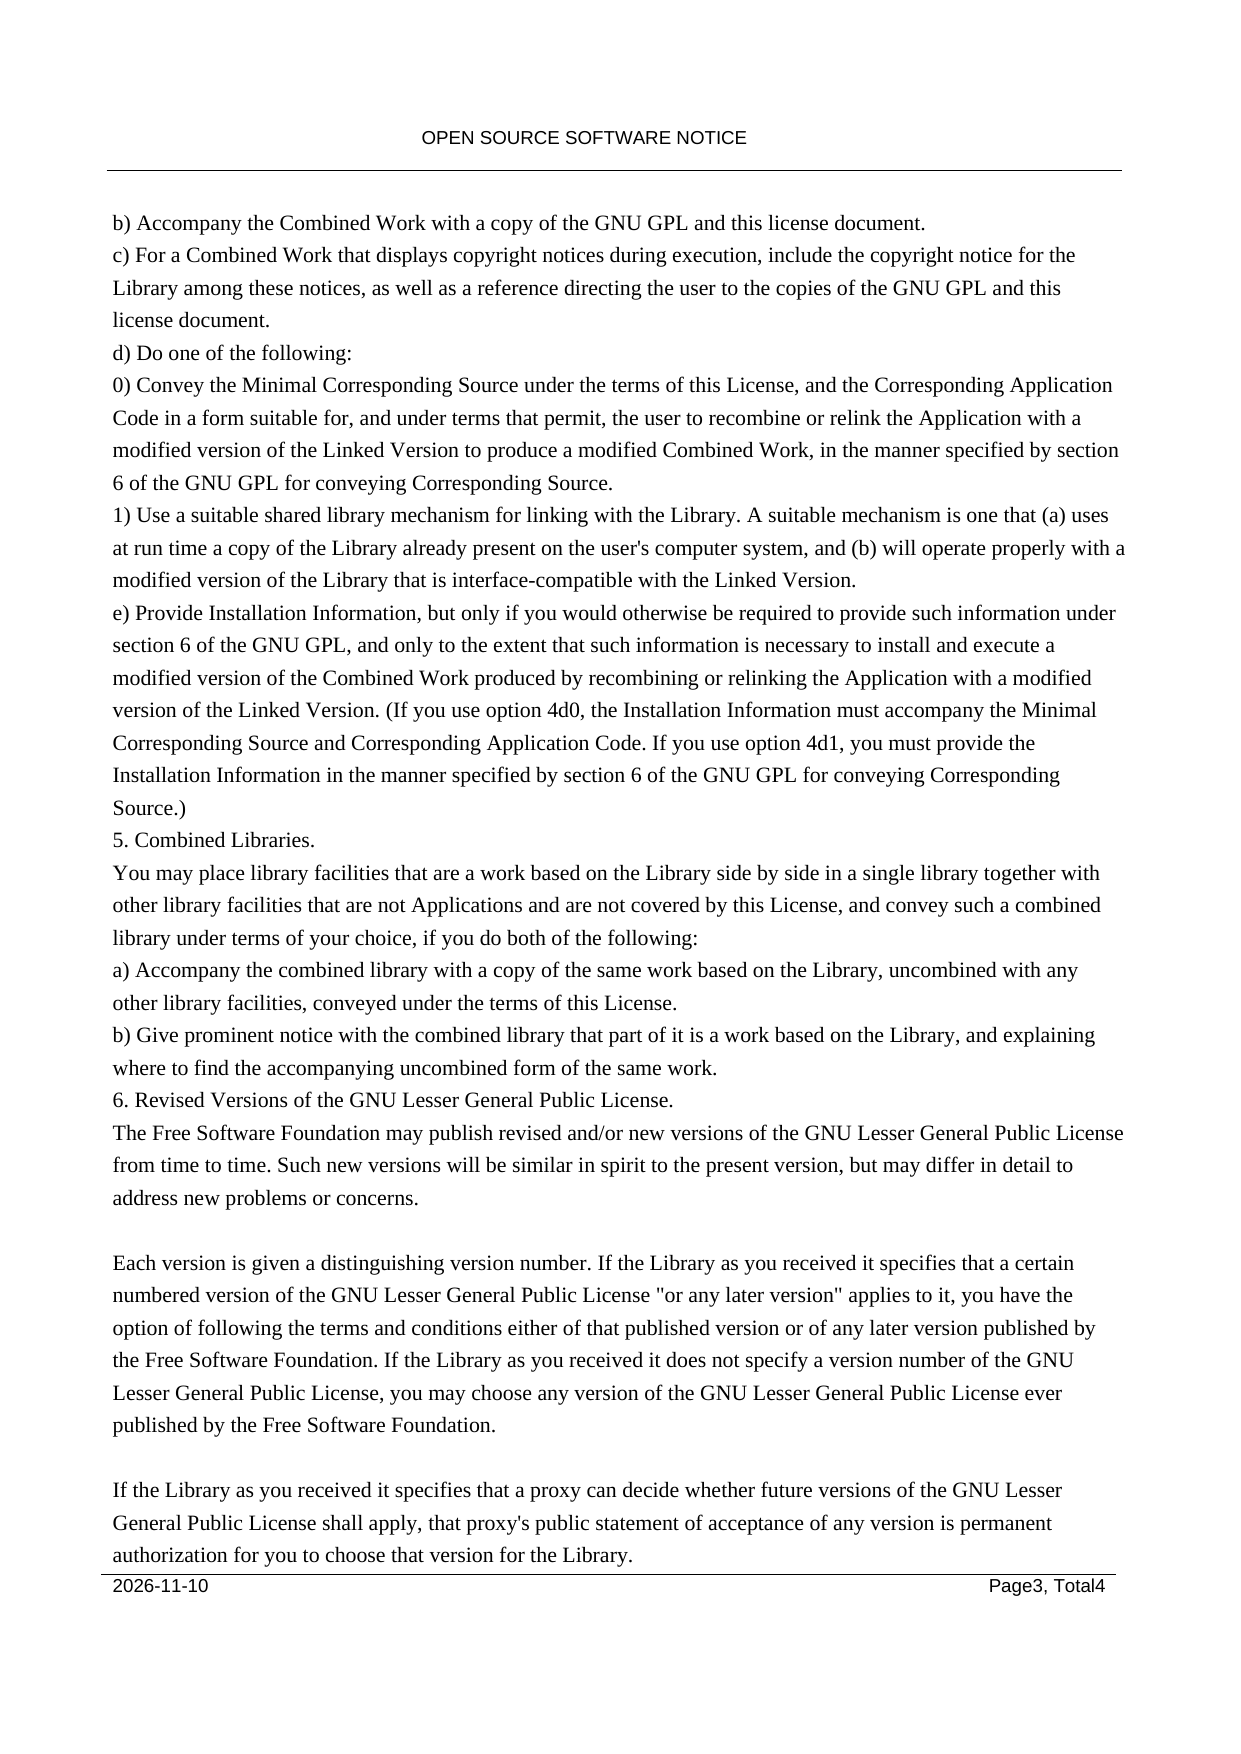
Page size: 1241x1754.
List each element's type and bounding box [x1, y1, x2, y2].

text [112, 206, 1128, 1571]
